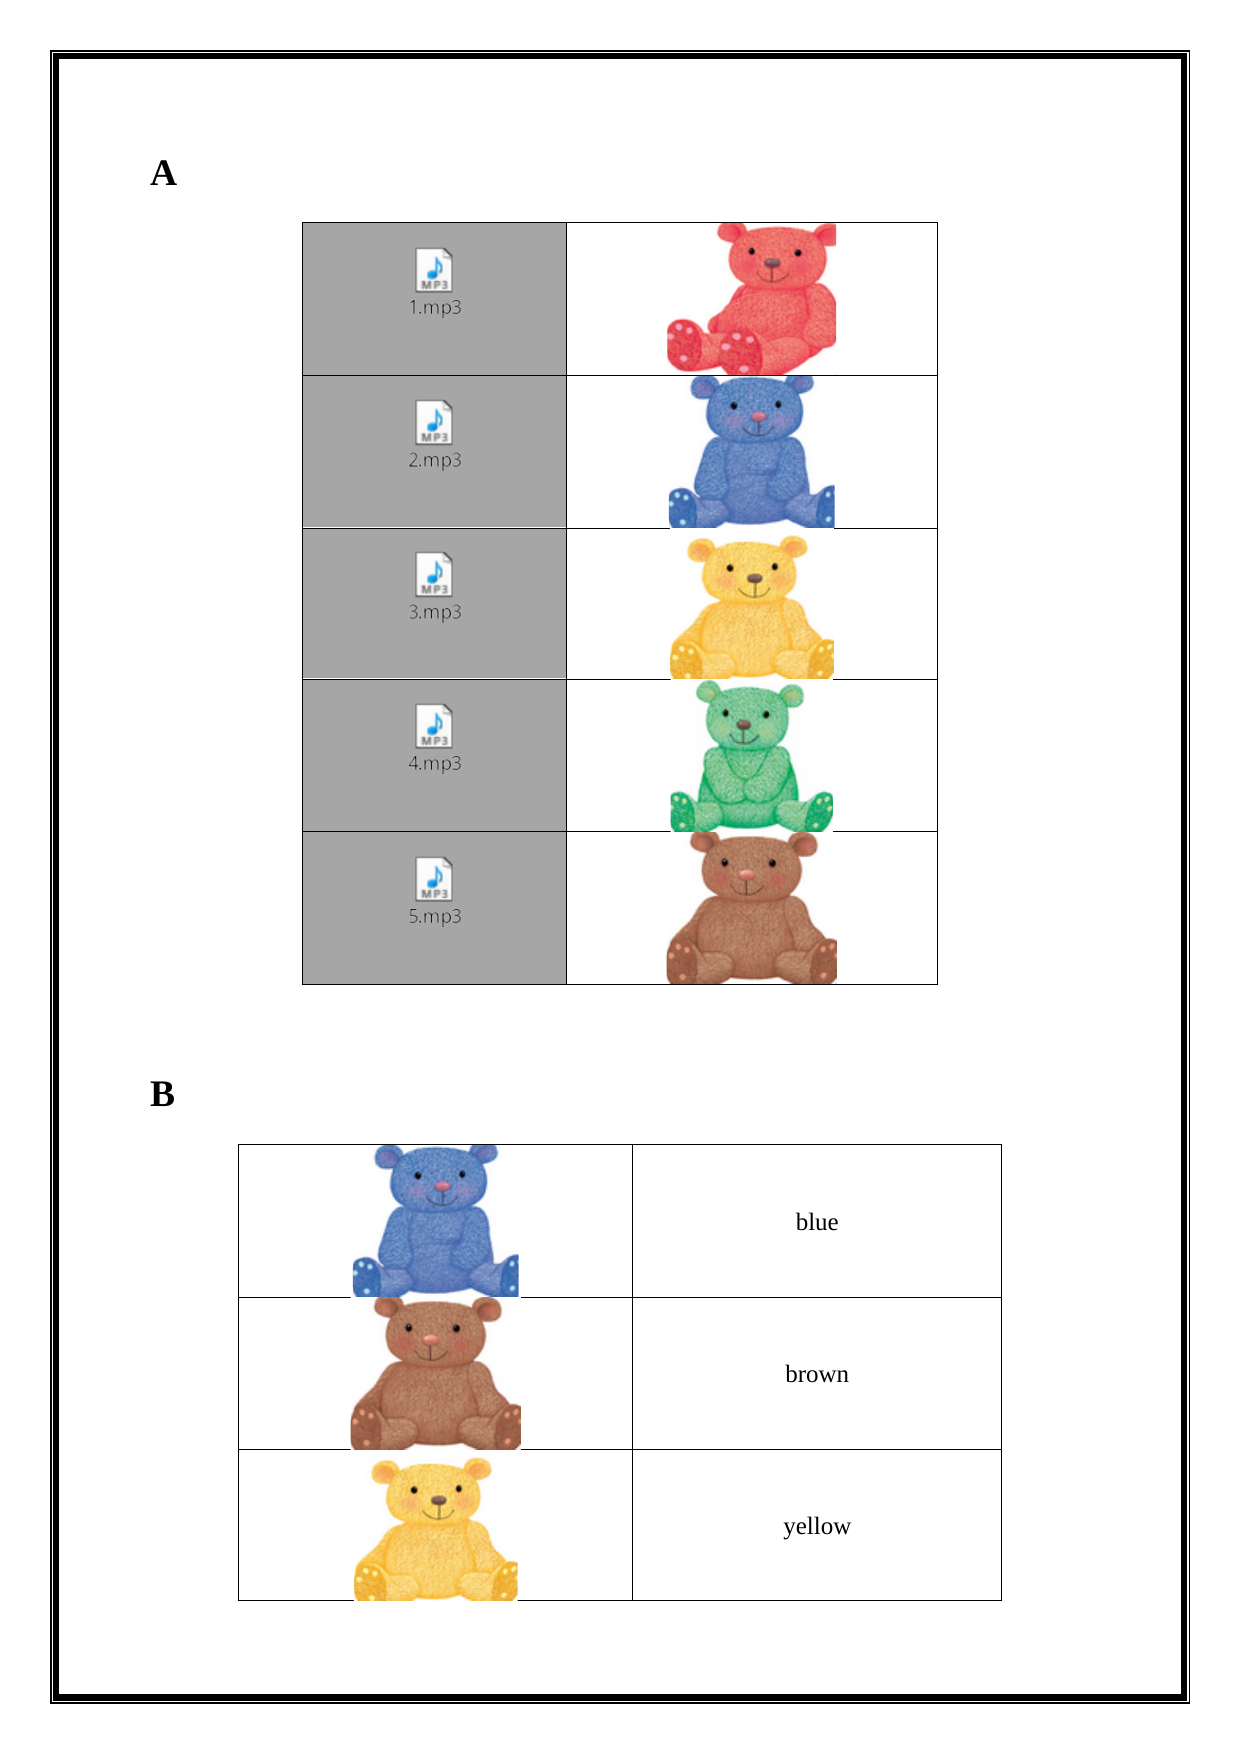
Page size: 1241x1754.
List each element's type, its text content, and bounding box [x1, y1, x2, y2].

table_cell [567, 832, 666, 984]
table_cell [518, 1450, 632, 1600]
table_header [519, 1145, 632, 1297]
table_cell brown [633, 1298, 1001, 1449]
table_cell [521, 1298, 632, 1449]
table_header blue [633, 1145, 1001, 1297]
table_header [567, 223, 667, 375]
table_cell [567, 376, 668, 527]
table_cell [303, 680, 566, 831]
table_cell [303, 832, 566, 984]
table_header [837, 223, 937, 375]
table_header [303, 223, 566, 375]
table_cell [567, 680, 670, 831]
table_cell [239, 1298, 350, 1449]
table_cell [567, 529, 669, 678]
table_cell [835, 376, 937, 527]
table_cell yellow [633, 1450, 1001, 1600]
table_cell [239, 1450, 353, 1600]
picture [350, 1145, 521, 1601]
table_cell [303, 376, 566, 527]
picture [666, 376, 837, 984]
table_cell [833, 680, 937, 831]
table_cell [303, 529, 566, 678]
table_cell [837, 832, 937, 984]
text B [150, 1072, 1090, 1115]
text A [150, 150, 1090, 193]
picture [667, 223, 837, 375]
table_header [239, 1145, 352, 1297]
table_cell [834, 529, 937, 678]
